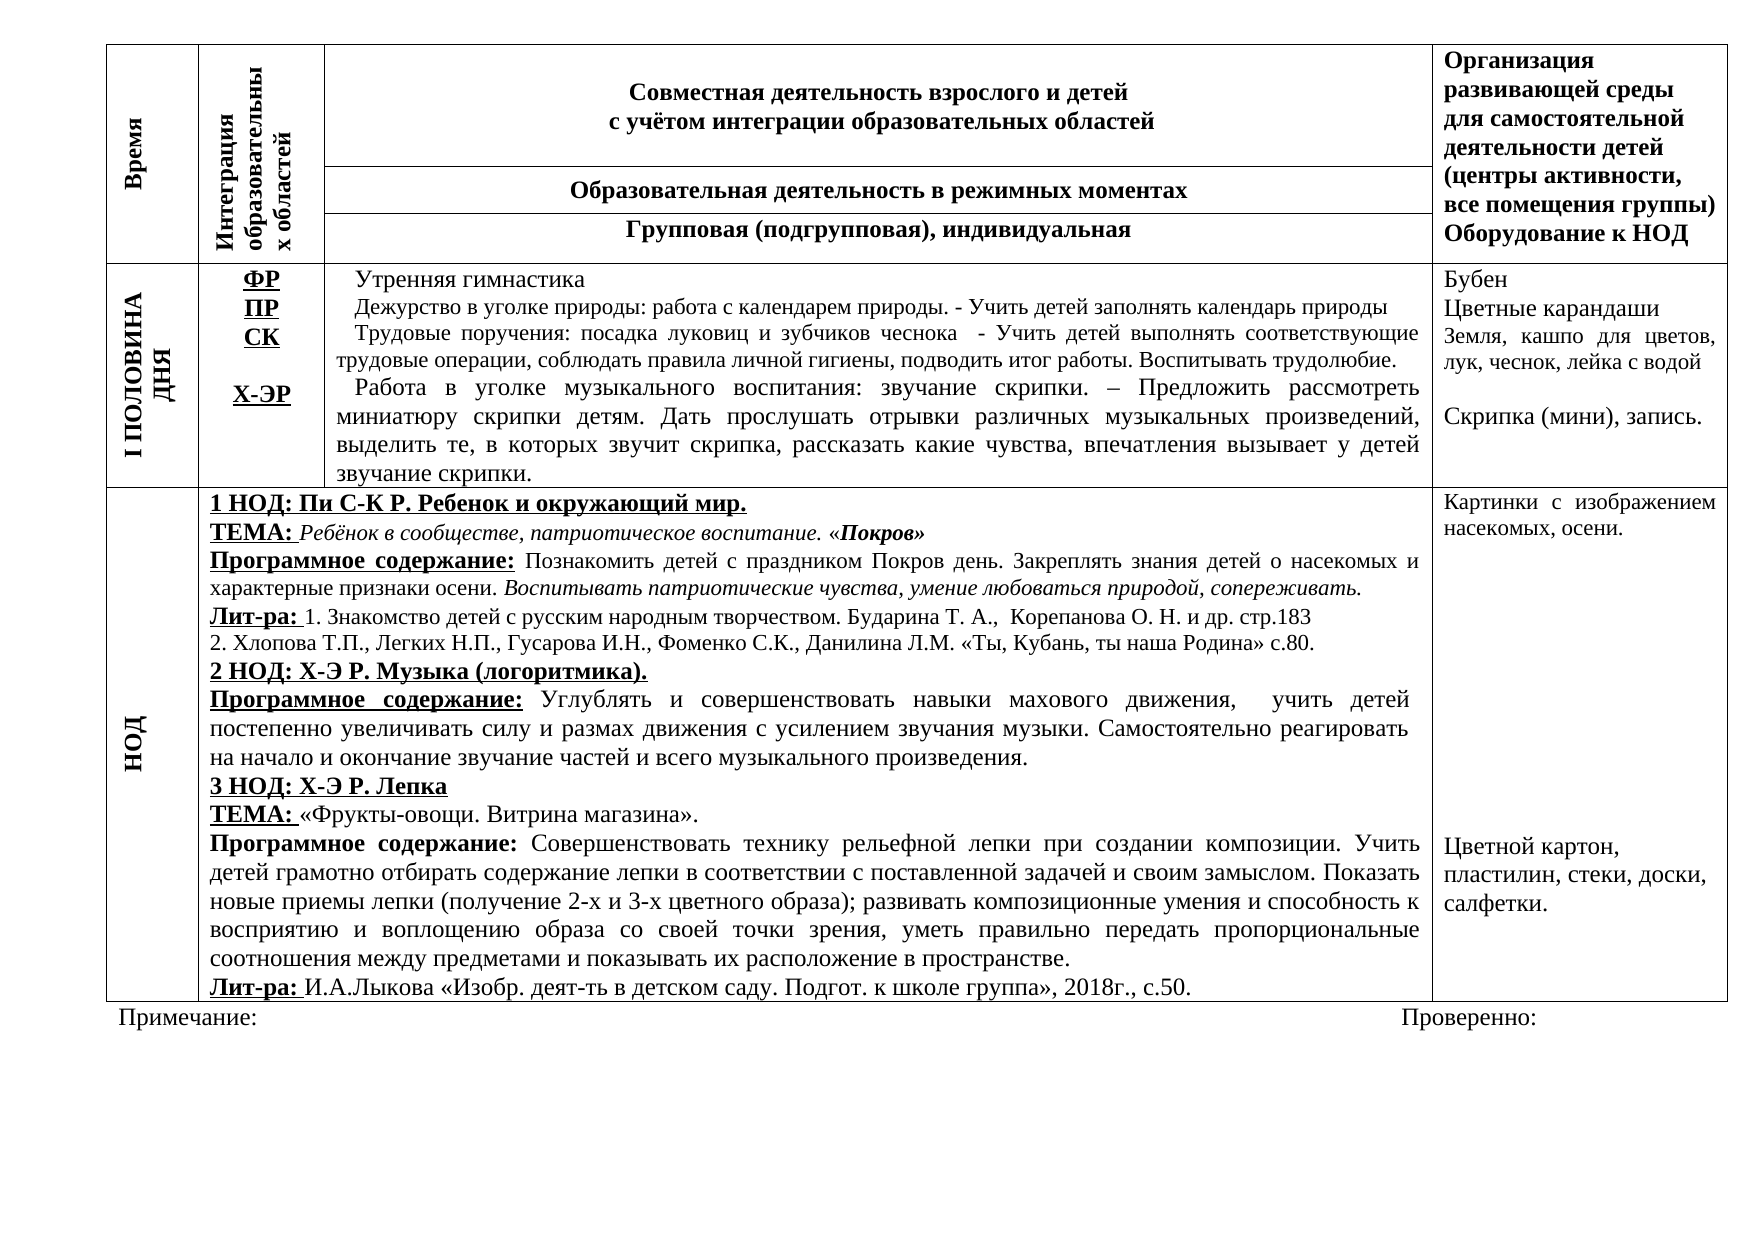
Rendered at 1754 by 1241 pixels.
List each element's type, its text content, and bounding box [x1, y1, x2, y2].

table_cell Утренняя гимнастика Дежурство в уголке природы: работа с календарем природы. - Учить детей заполнять календарь природы Трудовые поручения: посадка луковиц и зубчиков чеснока - Учить детей выполнять соответствующие трудовые операции, соблюдать правила личной гигиены, подводить итог работы. Воспитывать трудолюбие. Работа в уголке музыкального воспитания: звучание скрипки. – Предложить рассмотреть миниатюру скрипки детям. Дать прослушать отрывки различных музыкальных произведений, выделить те, в которых звучит скрипка, рассказать какие чувства, впечатления вызывает у детей звучание скрипки. [325, 264, 1432, 487]
table_cell ФР ПР СК Х-ЭР [199, 264, 324, 487]
table_cell НОД [107, 488, 198, 1001]
table_cell 1 НОД: Пи С-К Р. Ребенок и окружающий мир. ТЕМА: Ребёнок в сообществе, патриотическое воспитание. «Покров» Программное содержание: Познакомить детей с праздником Покров день. Закреплять знания детей о насекомых и характерные признаки осени. Воспитывать патриотические чувства, умение любоваться природой, сопереживать. Лит-ра: 1. Знакомство детей с русским народным творчеством. Бударина Т. А., Корепанова О. Н. и др. стр.183 2. Хлопова Т.П., Легких Н.П., Гусарова И.Н., Фоменко С.К., Данилина Л.М. «Ты, Кубань, ты наша Родина» с.80. 2 НОД: Х-Э Р. Музыка (логоритмика). Программное содержание: Углублять и совершенствовать навыки махового движения, учить детей постепенно увеличивать силу и размах движения с усилением звучания музыки. Самостоятельно реагировать на начало и окончание звучание частей и всего музыкального произведения. 3 НОД: Х-Э Р. Лепка ТЕМА: «Фрукты-овощи. Витрина магазина». Программное содержание: Совершенствовать технику рельефной лепки при создании композиции. Учить детей грамотно отбирать содержание лепки в соответствии с поставленной задачей и своим замыслом. Показать новые приемы лепки (получение 2-х и 3-х цветного образа); развивать композиционные умения и способность к восприятию и воплощению образа со своей точки зрения, уметь правильно передать пропорциональные соотношения между предметами и показывать их расположение в пространстве. Лит-ра: И.А.Лыкова «Изобр. деят-ть в детском саду. Подгот. к школе группа», 2018г., с.50. [199, 488, 1432, 1001]
table_header Совместная деятельность взрослого и детей с учётом интеграции образовательных областей [325, 45, 1432, 166]
text Примечание: Проверенно: [118, 1002, 1698, 1031]
table_cell Картинки с изображением насекомых, осени. Цветной картон, пластилин, стеки, доски, салфетки. [1433, 488, 1727, 1001]
table_cell I ПОЛОВИНА ДНЯ [107, 264, 198, 487]
table_header Время [107, 45, 198, 263]
table_header Интеграция образовательных областей [199, 45, 324, 263]
table_header Организация развивающей среды для самостоятельной деятельности детей (центры активности, все помещения группы) Оборудование к НОД [1433, 45, 1727, 263]
table_cell Образовательная деятельность в режимных моментах [325, 167, 1432, 213]
table_cell Групповая (подгрупповая), индивидуальная [325, 214, 1432, 263]
table_cell Бубен Цветные карандаши Земля, кашпо для цветов, лук, чеснок, лейка с водой Скрипка (мини), запись. [1433, 264, 1727, 487]
